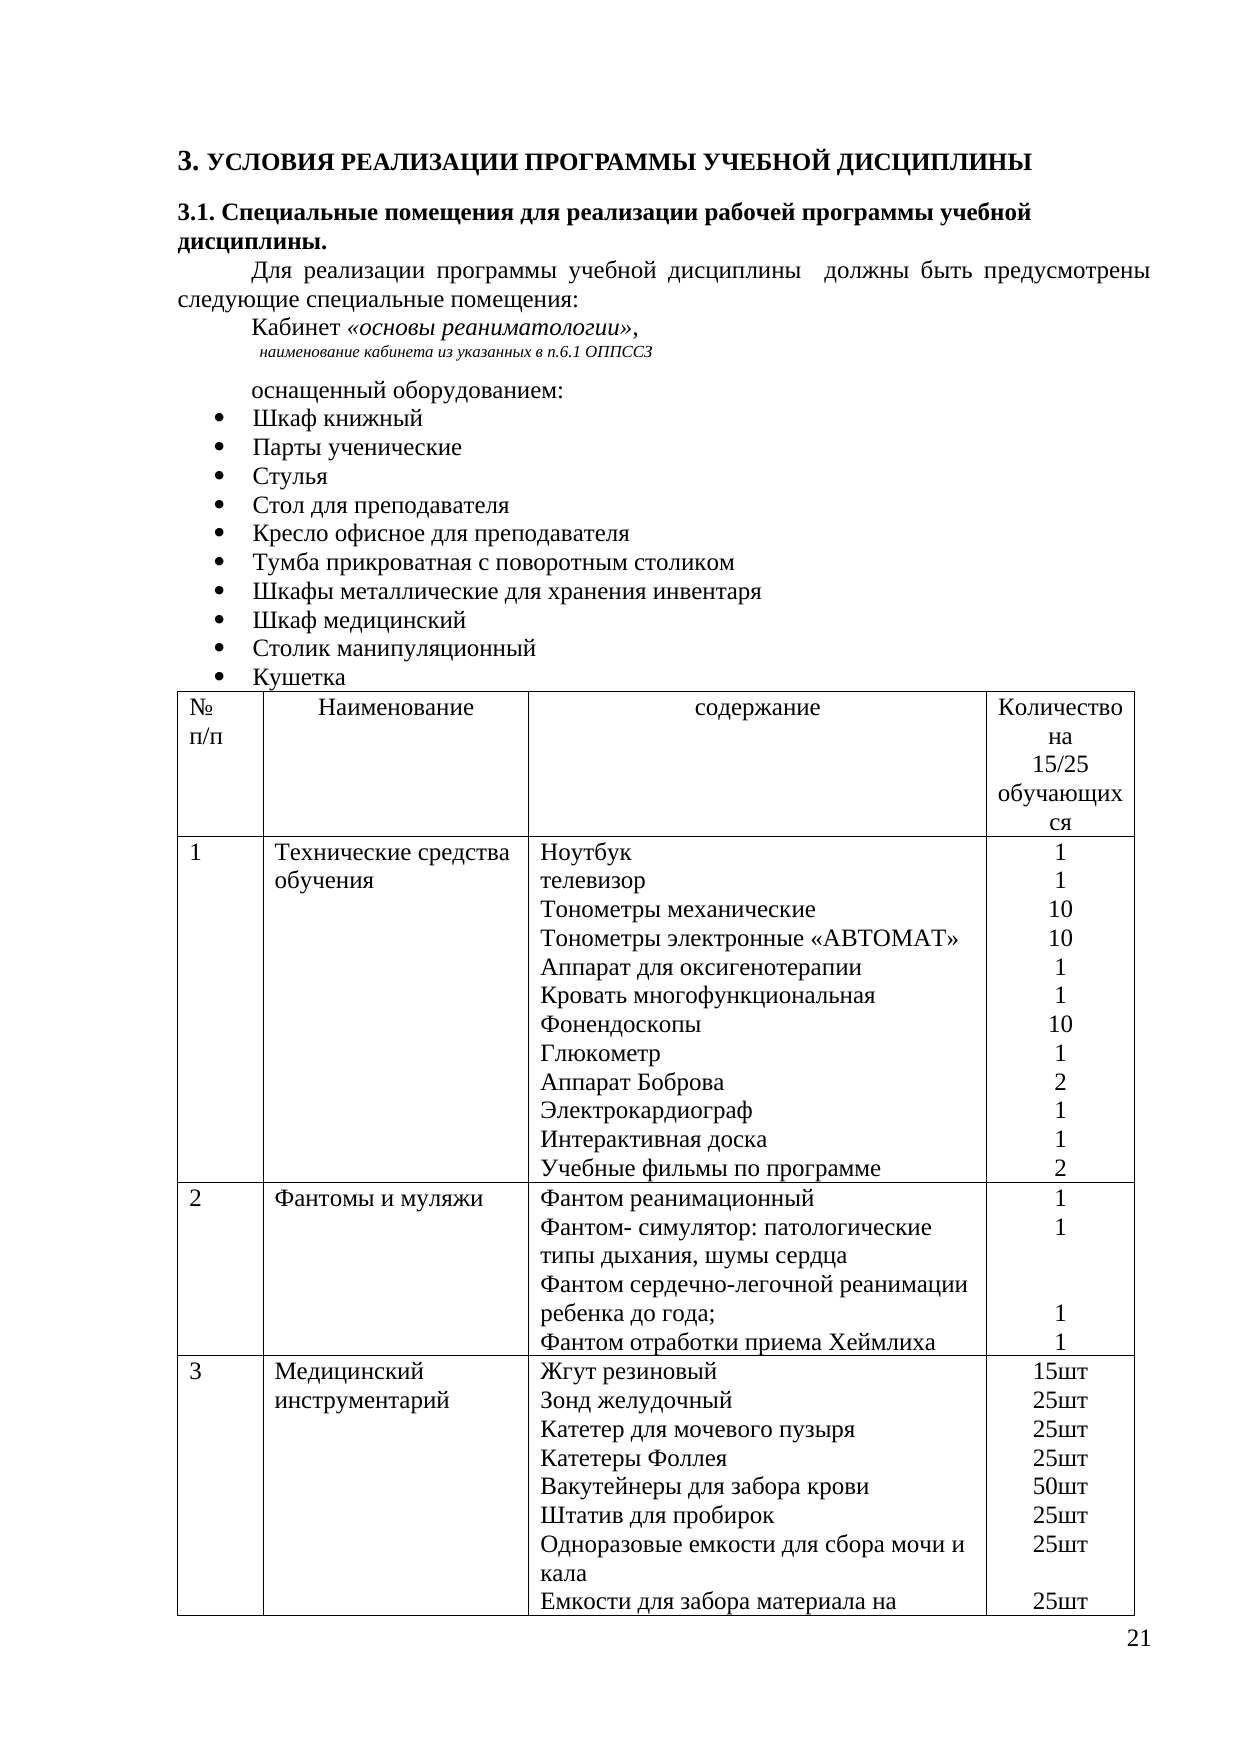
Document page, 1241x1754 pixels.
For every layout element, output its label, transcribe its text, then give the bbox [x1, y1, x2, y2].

table_cell 3 [178, 1356, 263, 1615]
table_header Количество на 15/25 обучающихся [987, 692, 1134, 836]
table_cell Ноутбук телевизор Тонометры механические Тонометры электронные «АВТОМАТ» Аппарат для оксигенотерапии Кровать многофункциональная Фонендоскопы Глюкометр Аппарат Боброва Электрокардиограф Интерактивная доска Учебные фильмы по программе [529, 837, 986, 1182]
subtitle 3.1. Специальные помещения для реализации рабочей программы учебной дисциплины. [177, 197, 1152, 255]
list Стол для преподавателя [215, 490, 1152, 518]
table_header Наименование [264, 692, 528, 836]
table_cell Технические средства обучения [264, 837, 528, 1182]
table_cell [987, 1356, 1134, 1615]
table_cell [264, 1356, 528, 1615]
subtitle 3. УСЛОВИЯ РЕАЛИЗАЦИИ ПРОГРАММЫ УЧЕБНОЙ ДИСЦИПЛИНЫ [177, 143, 1152, 177]
table_header содержание [529, 692, 986, 836]
table_cell Фантом реанимационный Фантом- симулятор: патологические типы дыхания, шумы сердца Фантом сердечно-легочной реанимации ребенка до года; Фантом отработки приема Хеймлиха [529, 1183, 986, 1355]
list Шкафы металлические для хранения инвентаря [215, 576, 1152, 605]
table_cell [529, 1356, 986, 1615]
list Стулья [215, 461, 1152, 490]
list Шкаф книжный [215, 403, 1152, 432]
list Тумба прикроватная с поворотным столиком [215, 547, 1152, 576]
list Кресло офисное для преподавателя [215, 518, 1152, 547]
table_cell 1 1 1 1 [987, 1183, 1134, 1355]
table_cell 1 1 10 10 1 1 10 1 2 1 1 2 [987, 837, 1134, 1182]
table_cell 1 [178, 837, 263, 1182]
text Для реализации программы учебной дисциплины должны быть предусмотрены следующие специальные помещения: [177, 255, 1152, 312]
list Столик манипуляционный [215, 633, 1152, 662]
list Парты ученические [215, 432, 1152, 461]
text оснащенный оборудованием: [177, 375, 1152, 403]
list Шкаф медицинский [215, 605, 1152, 633]
list Кушетка [215, 662, 1152, 691]
table_cell Фантомы и муляжи [264, 1183, 528, 1355]
table_header № п/п [178, 692, 263, 836]
text наименование кабинета из указанных в п.6.1 ОППССЗ [177, 341, 1152, 375]
text Кабинет «основы реаниматологии», [177, 312, 1152, 341]
table_cell 2 [178, 1183, 263, 1355]
